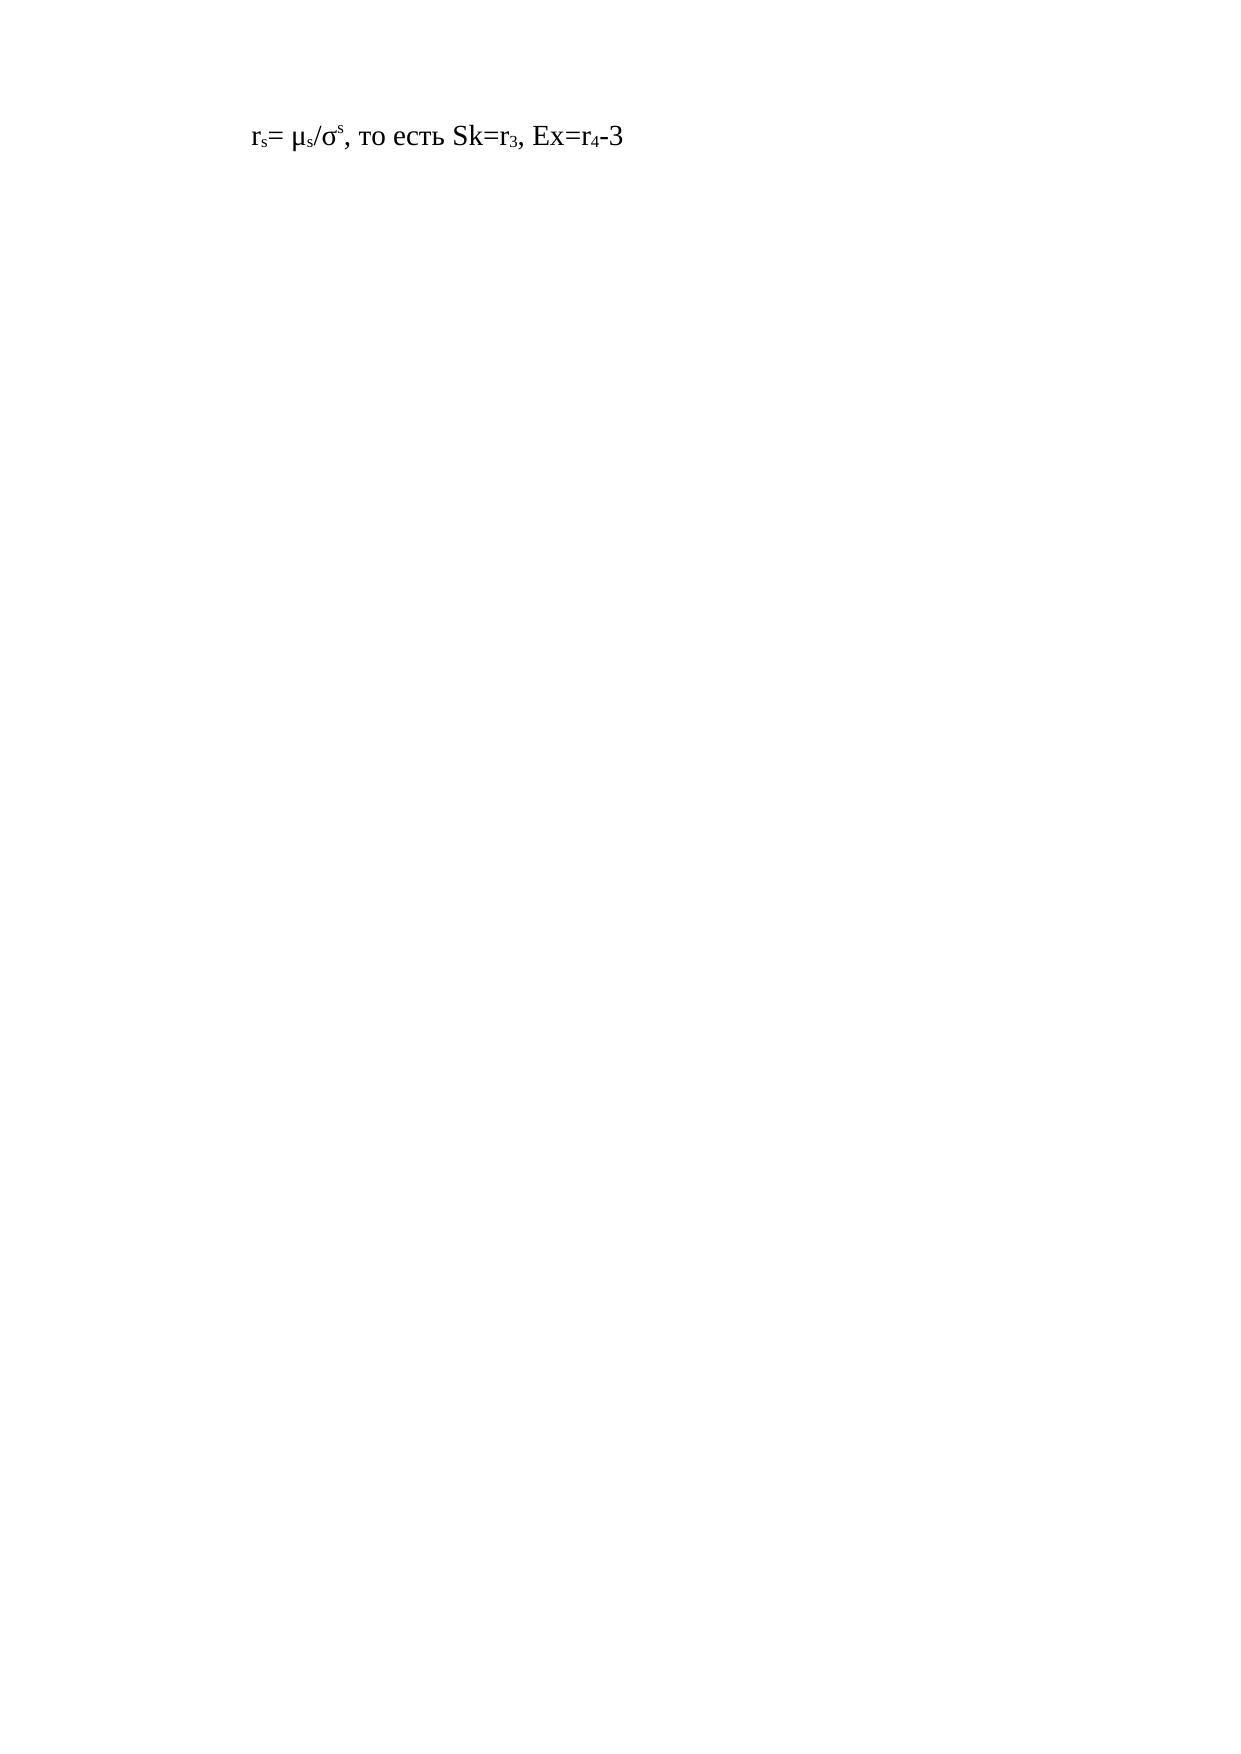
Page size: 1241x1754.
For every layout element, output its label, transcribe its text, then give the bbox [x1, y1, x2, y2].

text rs= μs/σs, то есть Sk=r3, Ex=r4-3 [177, 118, 1152, 152]
